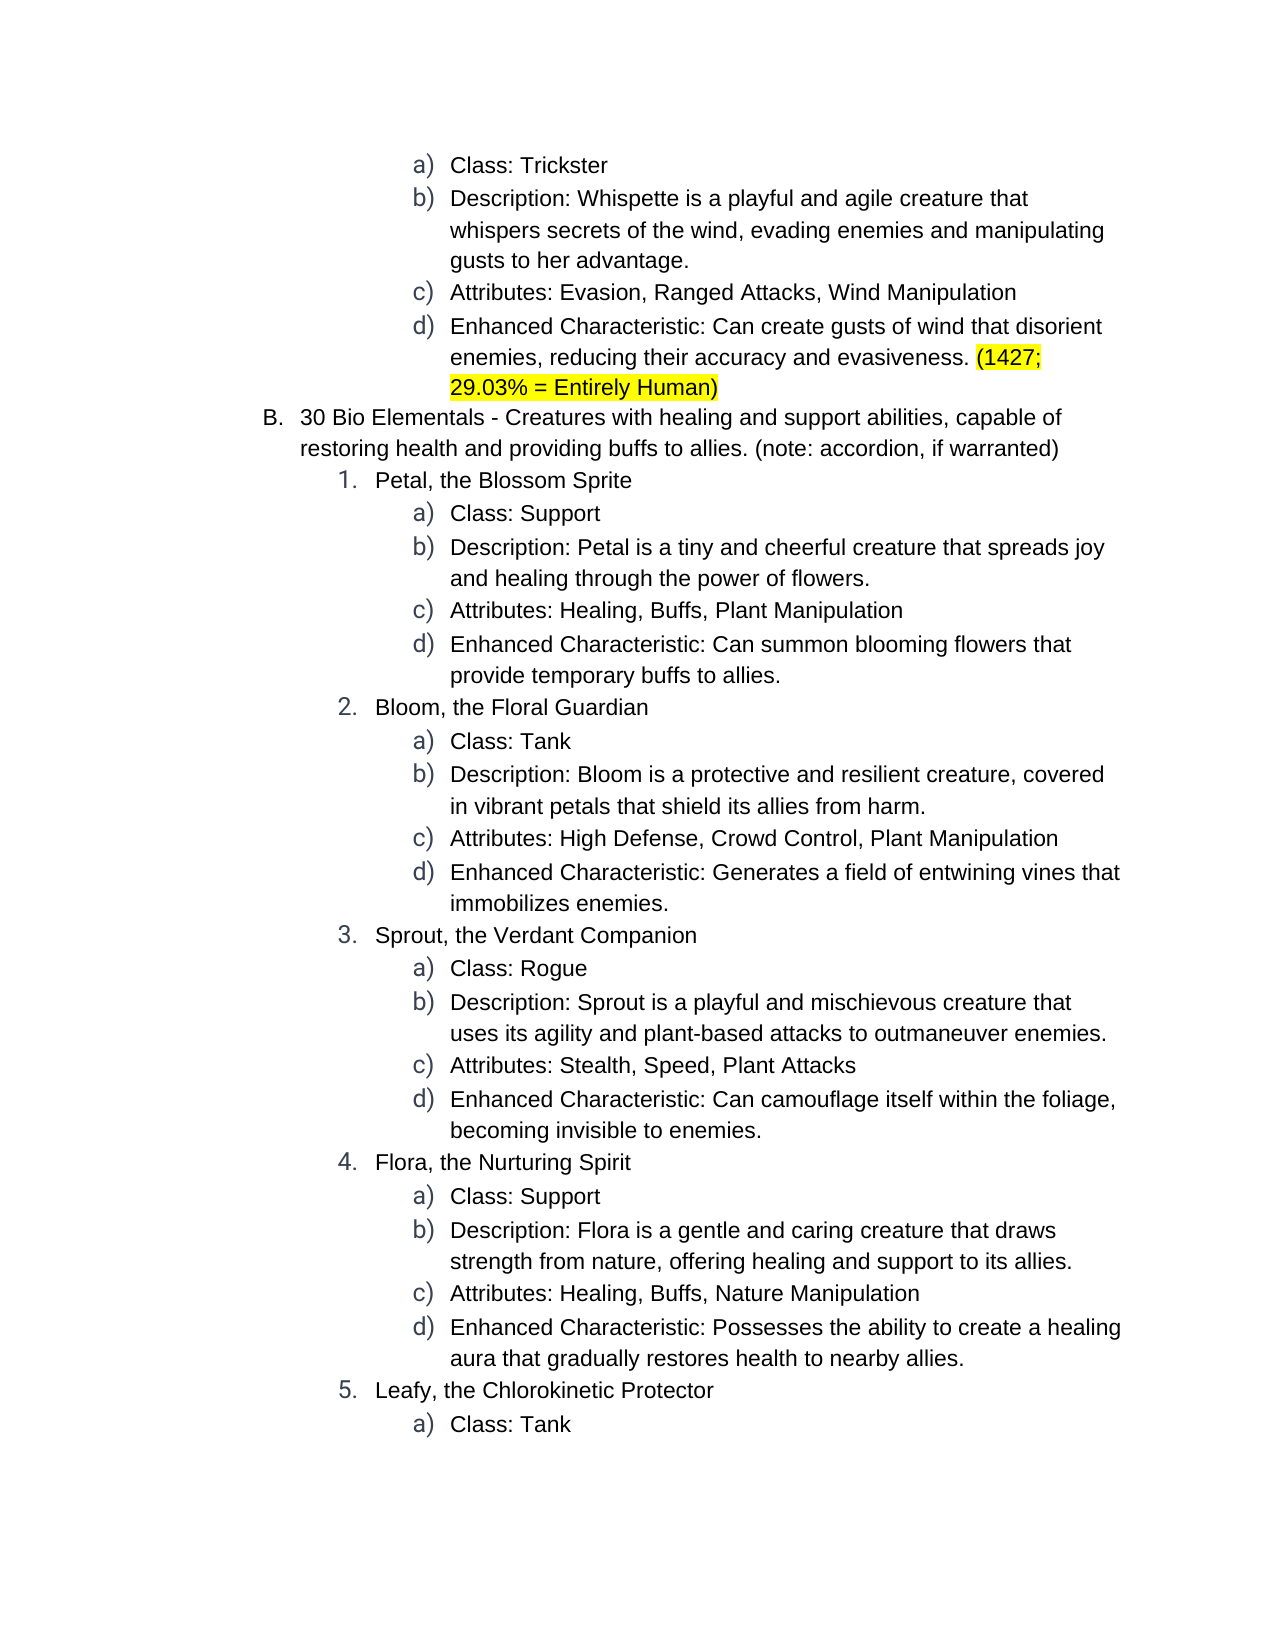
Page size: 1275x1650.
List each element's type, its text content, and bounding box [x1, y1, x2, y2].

list Attributes: High Defense, Crowd Control, Plant Manipulation [412, 823, 1125, 852]
list Enhanced Characteristic: Can summon blooming flowers that provide temporary buffs to allies. [412, 629, 1125, 688]
list Attributes: Healing, Buffs, Plant Manipulation [412, 595, 1125, 625]
list Leafy, the Chlorokinetic Protector [337, 1375, 1125, 1404]
list Sprout, the Verdant Companion [337, 920, 1125, 949]
list Description: Whispette is a playful and agile creature that whispers secrets of the wind, evading enemies and manipulating gusts to her advantage. [412, 184, 1125, 273]
list Bloom, the Floral Guardian [337, 692, 1125, 722]
list 30 Bio Elementals - Creatures with healing and support abilities, capable of restoring health and providing buffs to allies. (note: accordion, if warranted) [262, 404, 1125, 461]
list Attributes: Evasion, Ranged Attacks, Wind Manipulation [412, 277, 1125, 306]
list Enhanced Characteristic: Possesses the ability to create a healing aura that gradually restores health to nearby allies. [412, 1312, 1125, 1371]
list Description: Bloom is a protective and resilient creature, covered in vibrant petals that shield its allies from harm. [412, 760, 1125, 819]
list Class: Tank [412, 1409, 1125, 1438]
list Description: Sprout is a playful and mischievous creature that uses its agility and plant-based attacks to outmaneuver enemies. [412, 987, 1125, 1047]
list Description: Petal is a tiny and cheerful creature that spreads joy and healing through the power of flowers. [412, 532, 1125, 592]
list Enhanced Characteristic: Generates a field of entwining vines that immobilizes enemies. [412, 857, 1125, 916]
list Enhanced Characteristic: Can create gusts of wind that disorient enemies, reducing their accuracy and evasiveness. (1427; 29.03% = Entirely Human) [412, 311, 1125, 401]
list Attributes: Stealth, Speed, Plant Attacks [412, 1051, 1125, 1080]
list Flora, the Nurturing Spirit [337, 1148, 1125, 1177]
list Class: Support [412, 1181, 1125, 1211]
list Class: Tank [412, 726, 1125, 755]
list Class: Rogue [412, 954, 1125, 983]
list Enhanced Characteristic: Can camouflage itself within the foliage, becoming invisible to enemies. [412, 1084, 1125, 1144]
list Class: Support [412, 498, 1125, 528]
list Description: Flora is a gentle and caring creature that draws strength from nature, offering healing and support to its allies. [412, 1215, 1125, 1274]
list Attributes: Healing, Buffs, Nature Manipulation [412, 1278, 1125, 1307]
list Petal, the Blossom Sprite [337, 465, 1125, 494]
list Class: Trickster [412, 150, 1125, 179]
